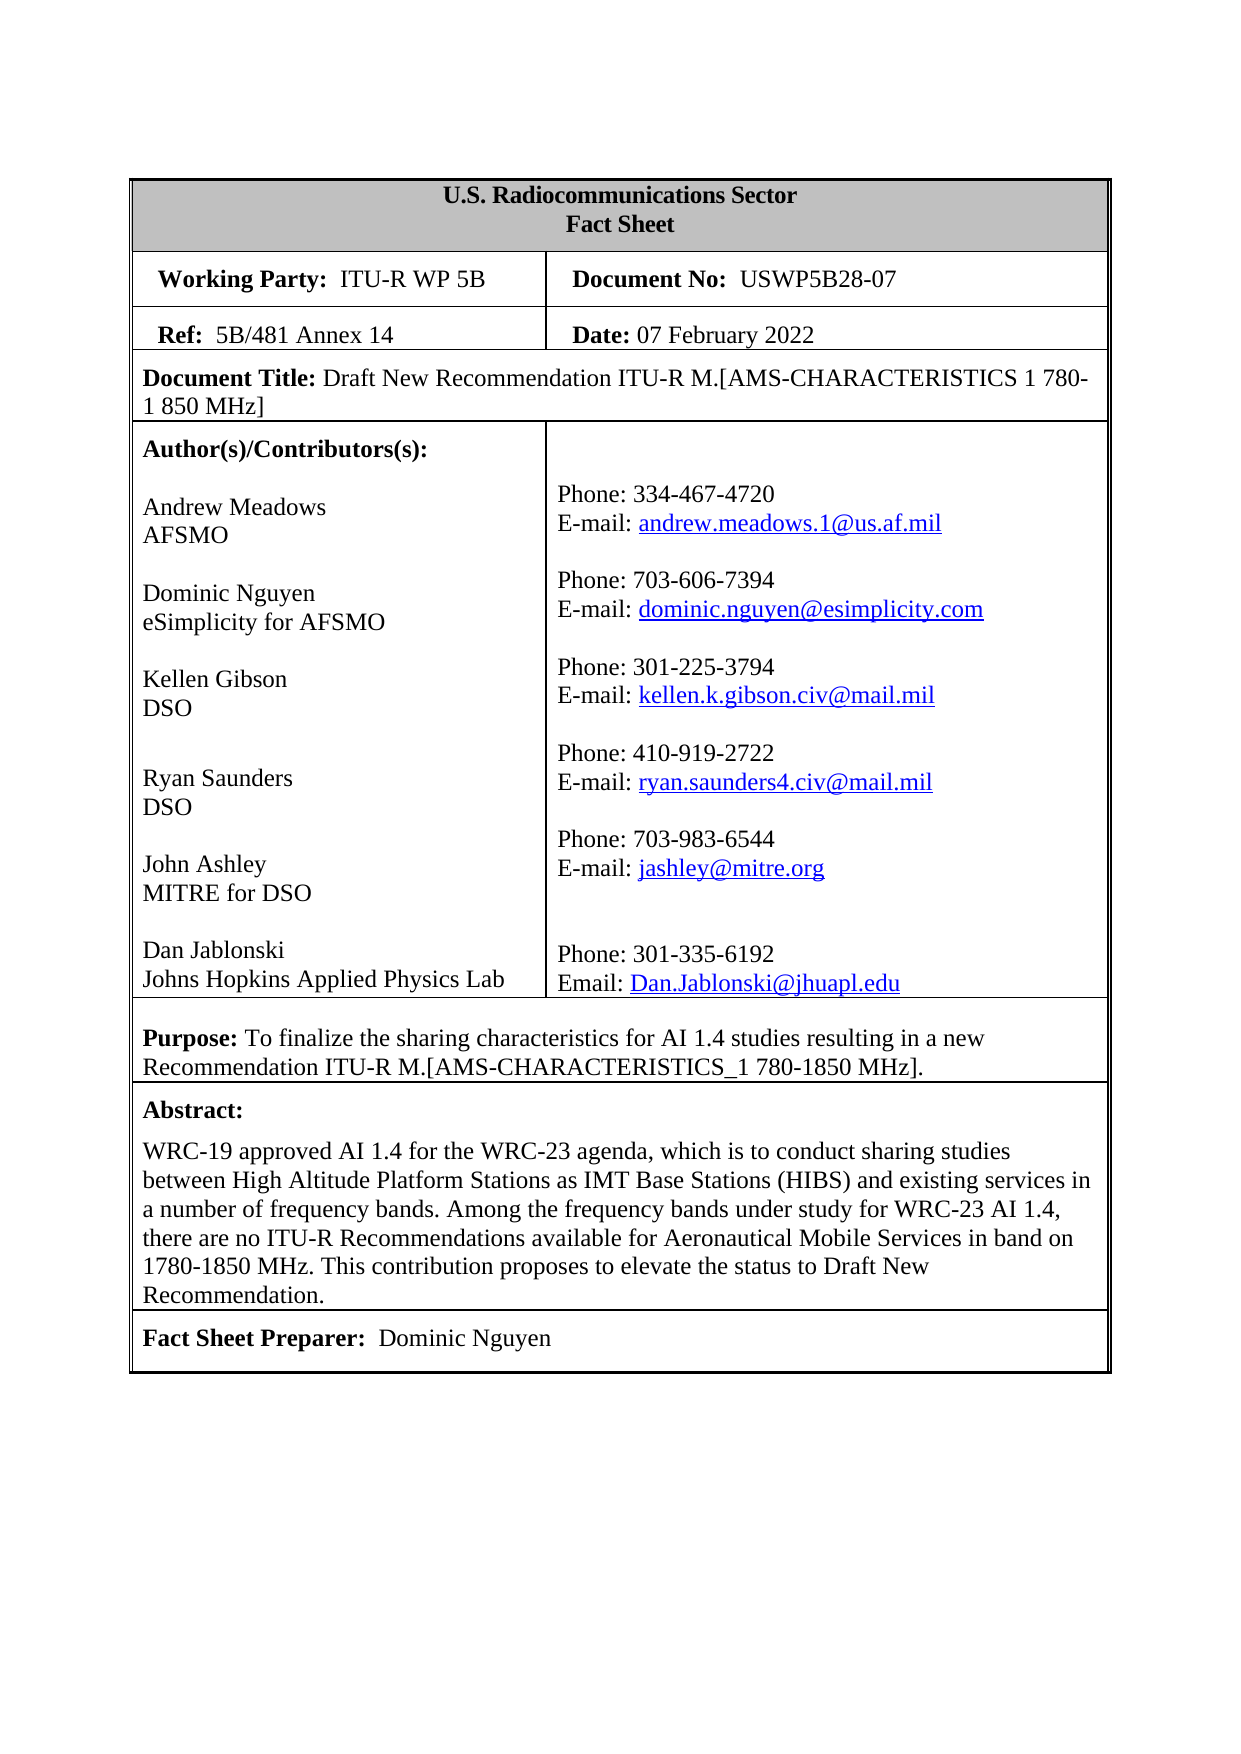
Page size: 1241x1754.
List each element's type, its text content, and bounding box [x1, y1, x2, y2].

table_header U.S. Radiocommunications Sector Fact Sheet [133, 181, 1107, 251]
table_cell Fact Sheet Preparer: Dominic Nguyen [133, 1311, 1107, 1371]
table_cell Document Title: Draft New Recommendation ITU-R M.[AMS-CHARACTERISTICS 1 780-1 850 MHz] [133, 350, 1107, 420]
table_cell Working Party: ITU-R WP 5B [133, 252, 545, 306]
table_cell Document No: USWP5B28-07 [547, 252, 1107, 306]
table_cell Date: 07 February 2022 [547, 307, 1107, 349]
table_cell Abstract: WRC-19 approved AI 1.4 for the WRC-23 agenda, which is to conduct sharing studies between High Altitude Platform Stations as IMT Base Stations (HIBS) and existing services in a number of frequency bands. Among the frequency bands under study for WRC-23 AI 1.4, there are no ITU-R Recommendations available for Aeronautical Mobile Services in band on 1780-1850 MHz. This contribution proposes to elevate the status to Draft New Recommendation. [133, 1083, 1107, 1309]
table_cell Phone: 334-467-4720 E-mail: andrew.meadows.1@us.af.mil Phone: 703-606-7394 E-mail: dominic.nguyen@esimplicity.com Phone: 301-225-3794 E-mail: kellen.k.gibson.civ@mail.mil Phone: 410-919-2722 E-mail: ryan.saunders4.civ@mail.mil Phone: 703-983-6544 E-mail: jashley@mitre.org Phone: 301-335-6192 Email: Dan.Jablonski@jhuapl.edu [547, 422, 1107, 997]
table_cell Purpose: To finalize the sharing characteristics for AI 1.4 studies resulting in a new Recommendation ITU-R M.[AMS-CHARACTERISTICS_1 780-1850 MHz]. [133, 998, 1107, 1081]
table_cell Author(s)/Contributors(s): Andrew Meadows AFSMO Dominic Nguyen eSimplicity for AFSMO Kellen Gibson DSO Ryan Saunders DSO John Ashley MITRE for DSO Dan Jablonski Johns Hopkins Applied Physics Lab [133, 422, 545, 997]
table_cell Ref: 5B/481 Annex 14 [133, 307, 545, 349]
